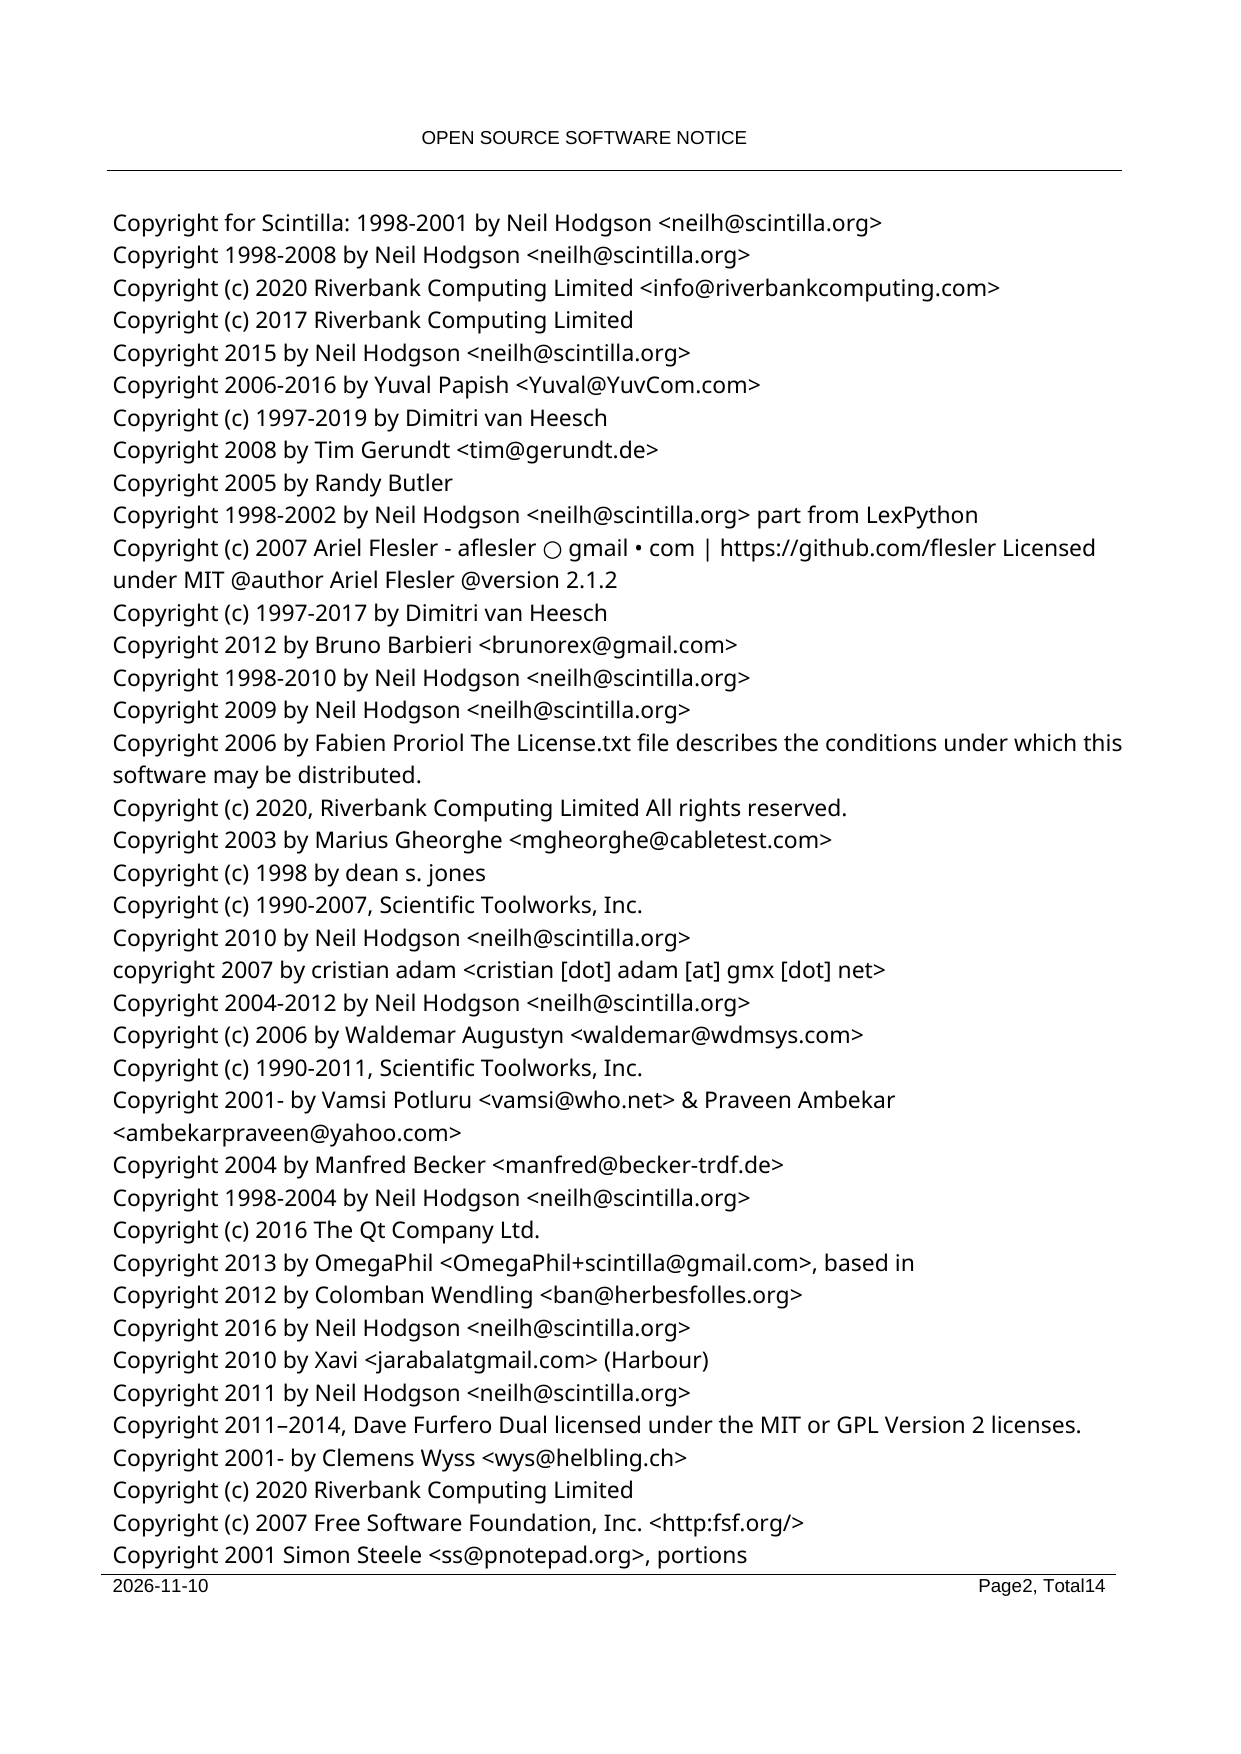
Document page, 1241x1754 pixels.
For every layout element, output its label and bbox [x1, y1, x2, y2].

text [112, 206, 1128, 1571]
